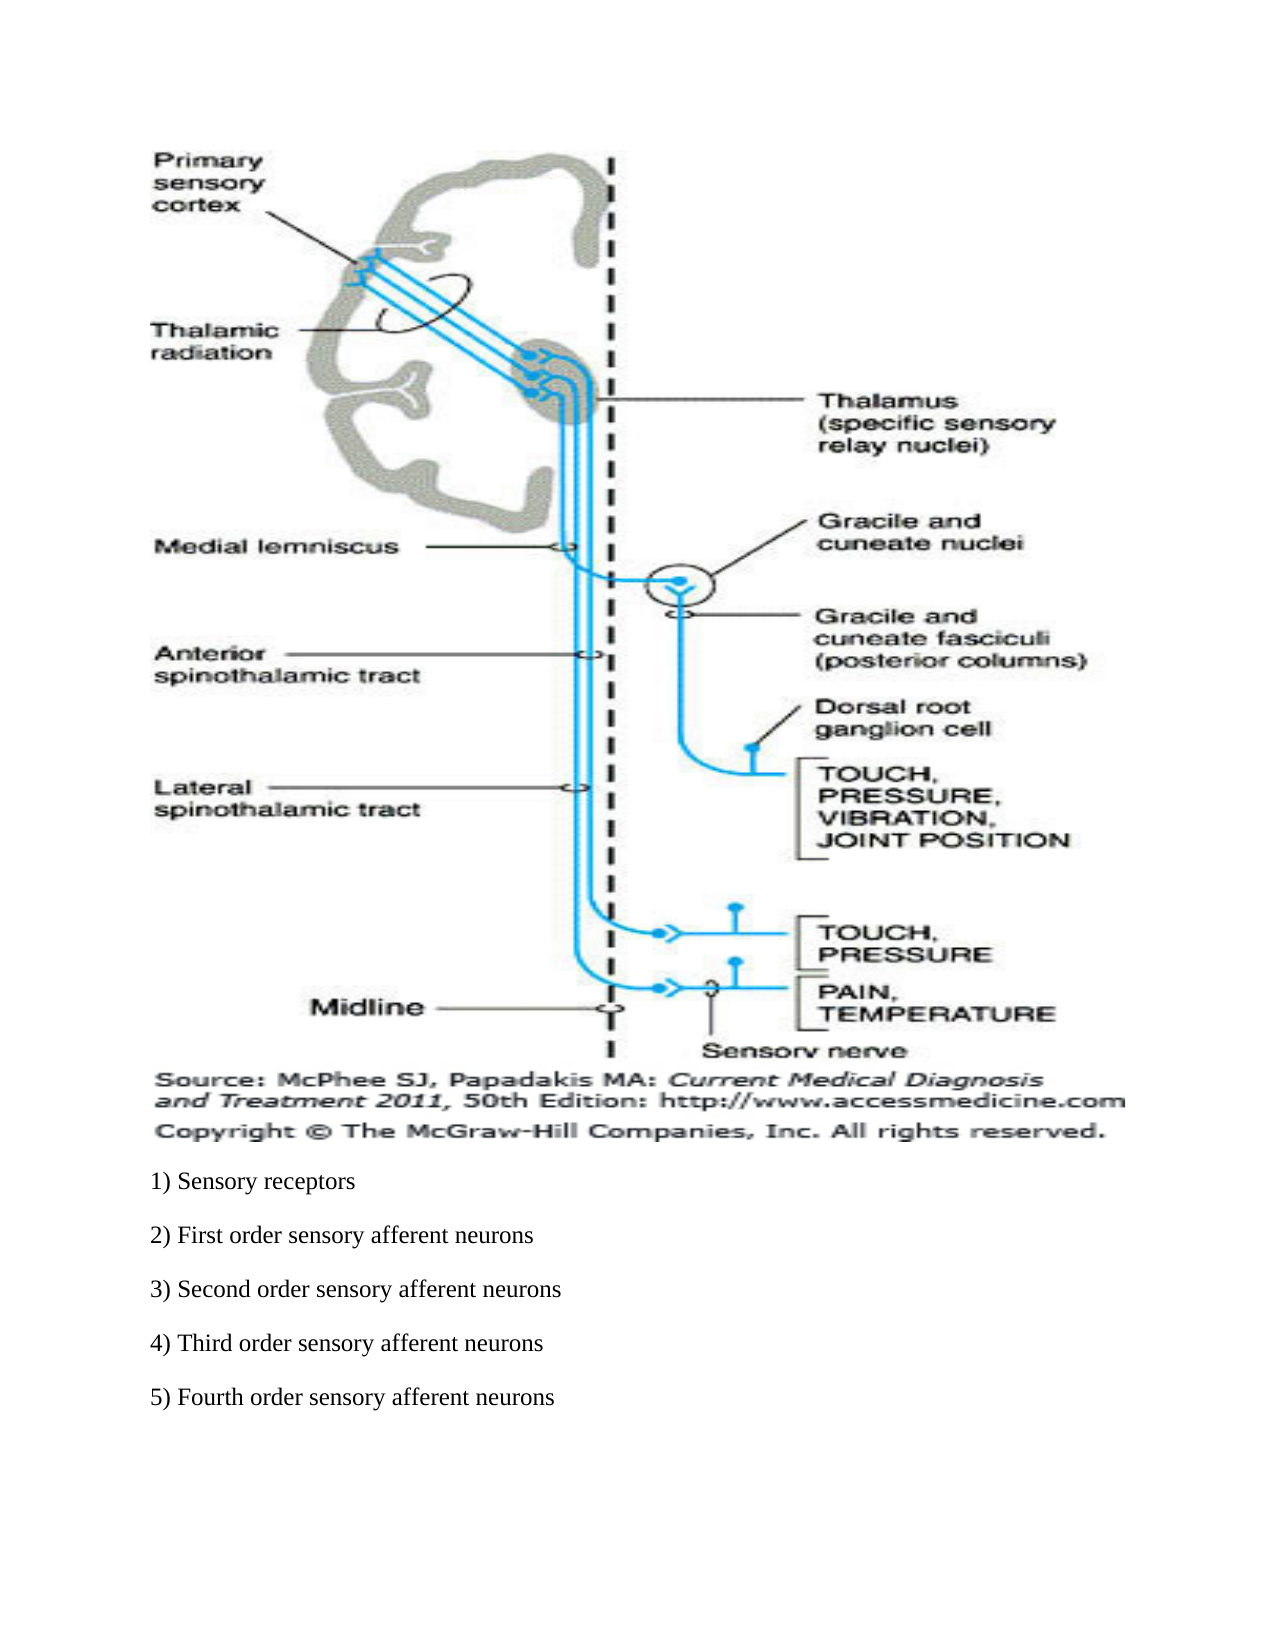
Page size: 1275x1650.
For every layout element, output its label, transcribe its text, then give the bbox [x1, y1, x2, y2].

picture [150, 150, 1125, 1142]
text 4) Third order sensory afferent neurons [150, 1328, 1125, 1357]
text 3) Second order sensory afferent neurons [150, 1274, 1125, 1303]
text 5) Fourth order sensory afferent neurons [150, 1382, 1125, 1410]
text 2) First order sensory afferent neurons [150, 1220, 1125, 1249]
text 1) Sensory receptors [150, 1166, 1125, 1195]
